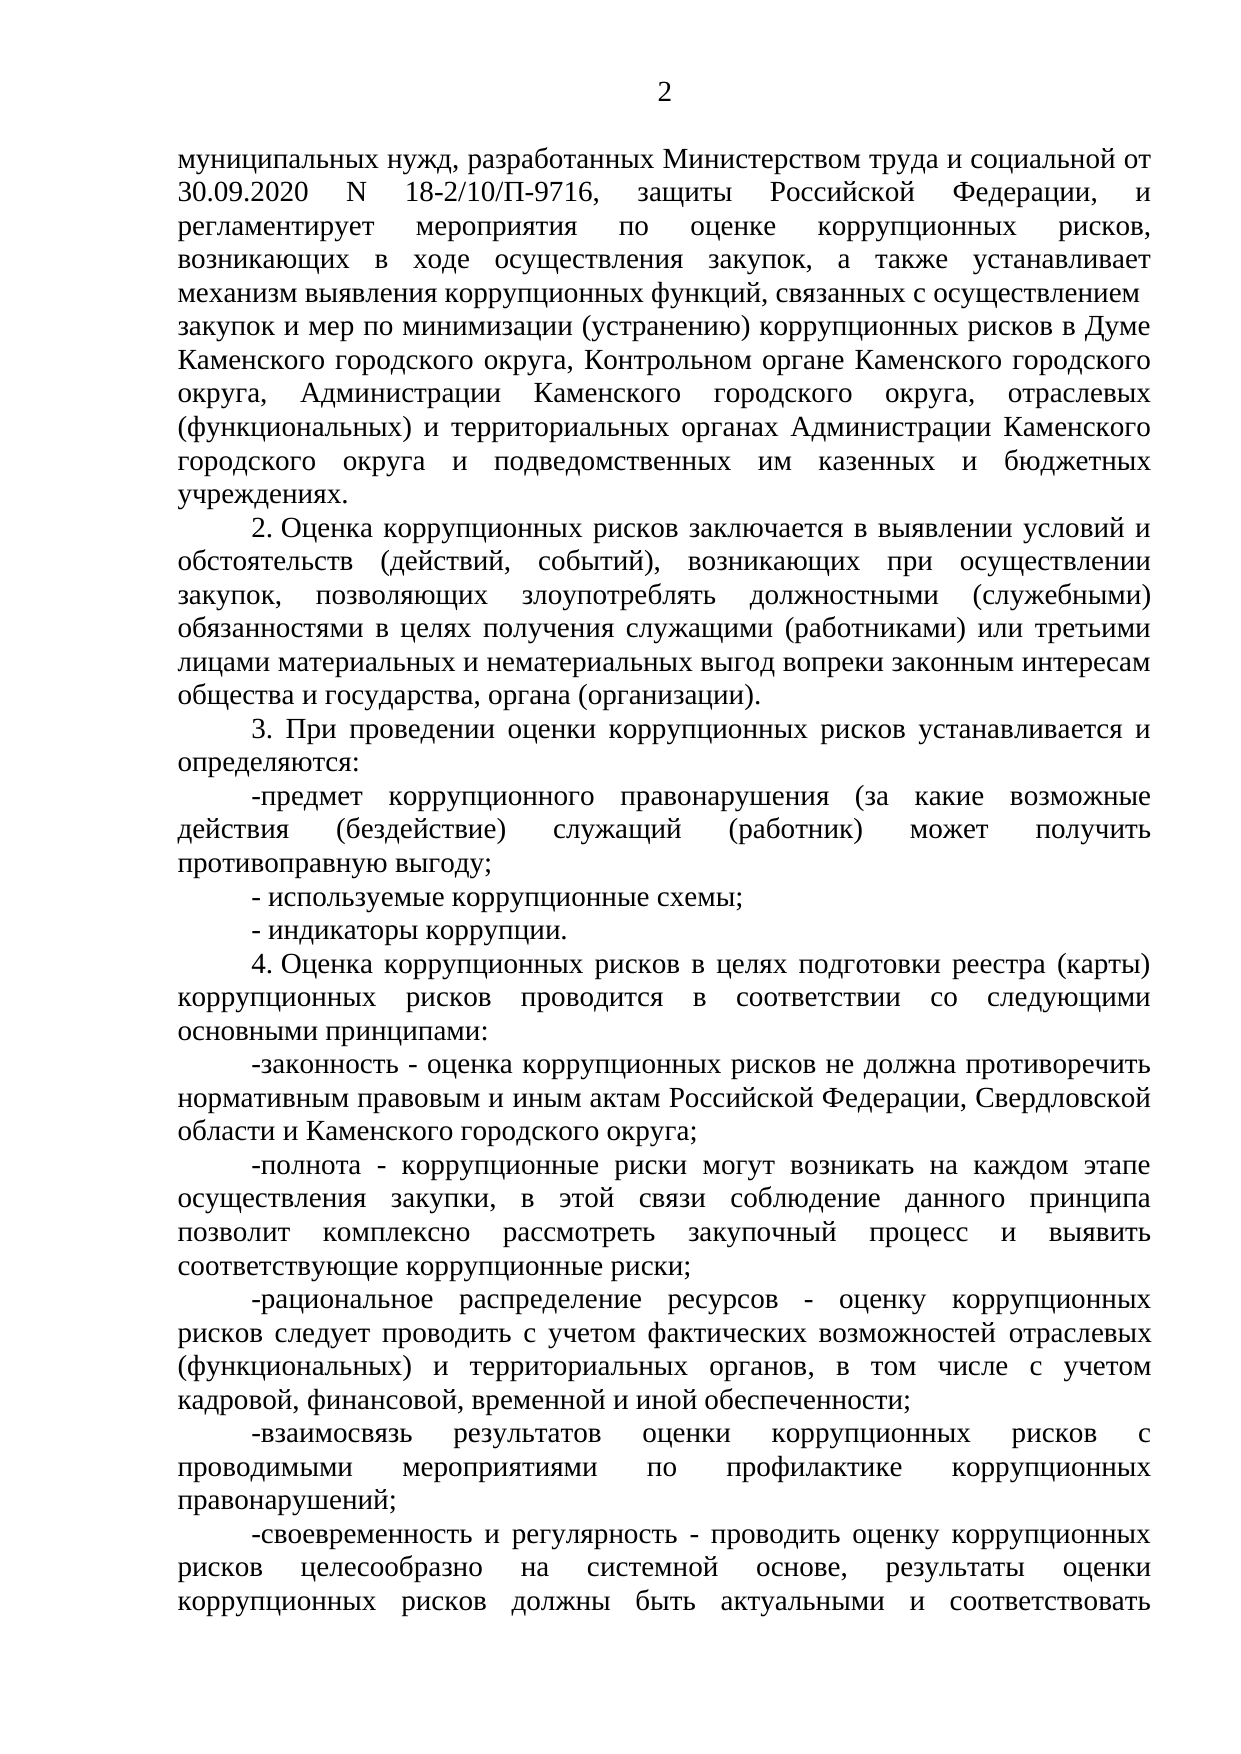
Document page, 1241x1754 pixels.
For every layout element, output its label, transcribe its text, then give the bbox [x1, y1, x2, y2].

text 4. Оценка коррупционных рисков в целях подготовки реестра (карты) коррупционных рисков проводится в соответствии со следующими основными принципами: [177, 946, 1152, 1046]
text 2. Оценка коррупционных рисков заключается в выявлении условий и обстоятельств (действий, событий), возникающих при осуществлении закупок, позволяющих злоупотреблять должностными (служебными) обязанностями в целях получения служащими (работниками) или третьими лицами материальных и нематериальных выгод вопреки законным интересам общества и государства, органа (организации). [177, 510, 1152, 711]
text -взаимосвязь результатов оценки коррупционных рисков с проводимыми мероприятиями по профилактике коррупционных правонарушений; [177, 1415, 1152, 1516]
text -законность - оценка коррупционных рисков не должна противоречить нормативным правовым и иным актам Российской Федерации, Свердловской области и Каменского городского округа; [177, 1046, 1152, 1147]
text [177, 141, 1152, 308]
text 3. При проведении оценки коррупционных рисков устанавливается и определяются: [177, 711, 1152, 778]
text - используемые коррупционные схемы; [177, 879, 1152, 912]
text -полнота - коррупционные риски могут возникать на каждом этапе осуществления закупки, в этой связи соблюдение данного принципа позволит комплексно рассмотреть закупочный процесс и выявить соответствующие коррупционные риски; [177, 1147, 1152, 1281]
text -рациональное распределение ресурсов - оценку коррупционных рисков следует проводить с учетом фактических возможностей отраслевых (функциональных) и территориальных органов, в том числе с учетом кадровой, финансовой, временной и иной обеспеченности; [177, 1281, 1152, 1415]
text закупок и мер по минимизации (устранению) коррупционных рисков в Думе Каменского городского округа, Контрольном органе Каменского городского округа, Администрации Каменского городского округа, отраслевых (функциональных) и территориальных органах Администрации Каменского городского округа и подведомственных им казенных и бюджетных учреждениях. [177, 308, 1152, 510]
text -предмет коррупционного правонарушения (за какие возможные действия (бездействие) служащий (работник) может получить противоправную выгоду; [177, 778, 1152, 879]
text - индикаторы коррупции. [177, 912, 1152, 946]
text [177, 1516, 1152, 1617]
